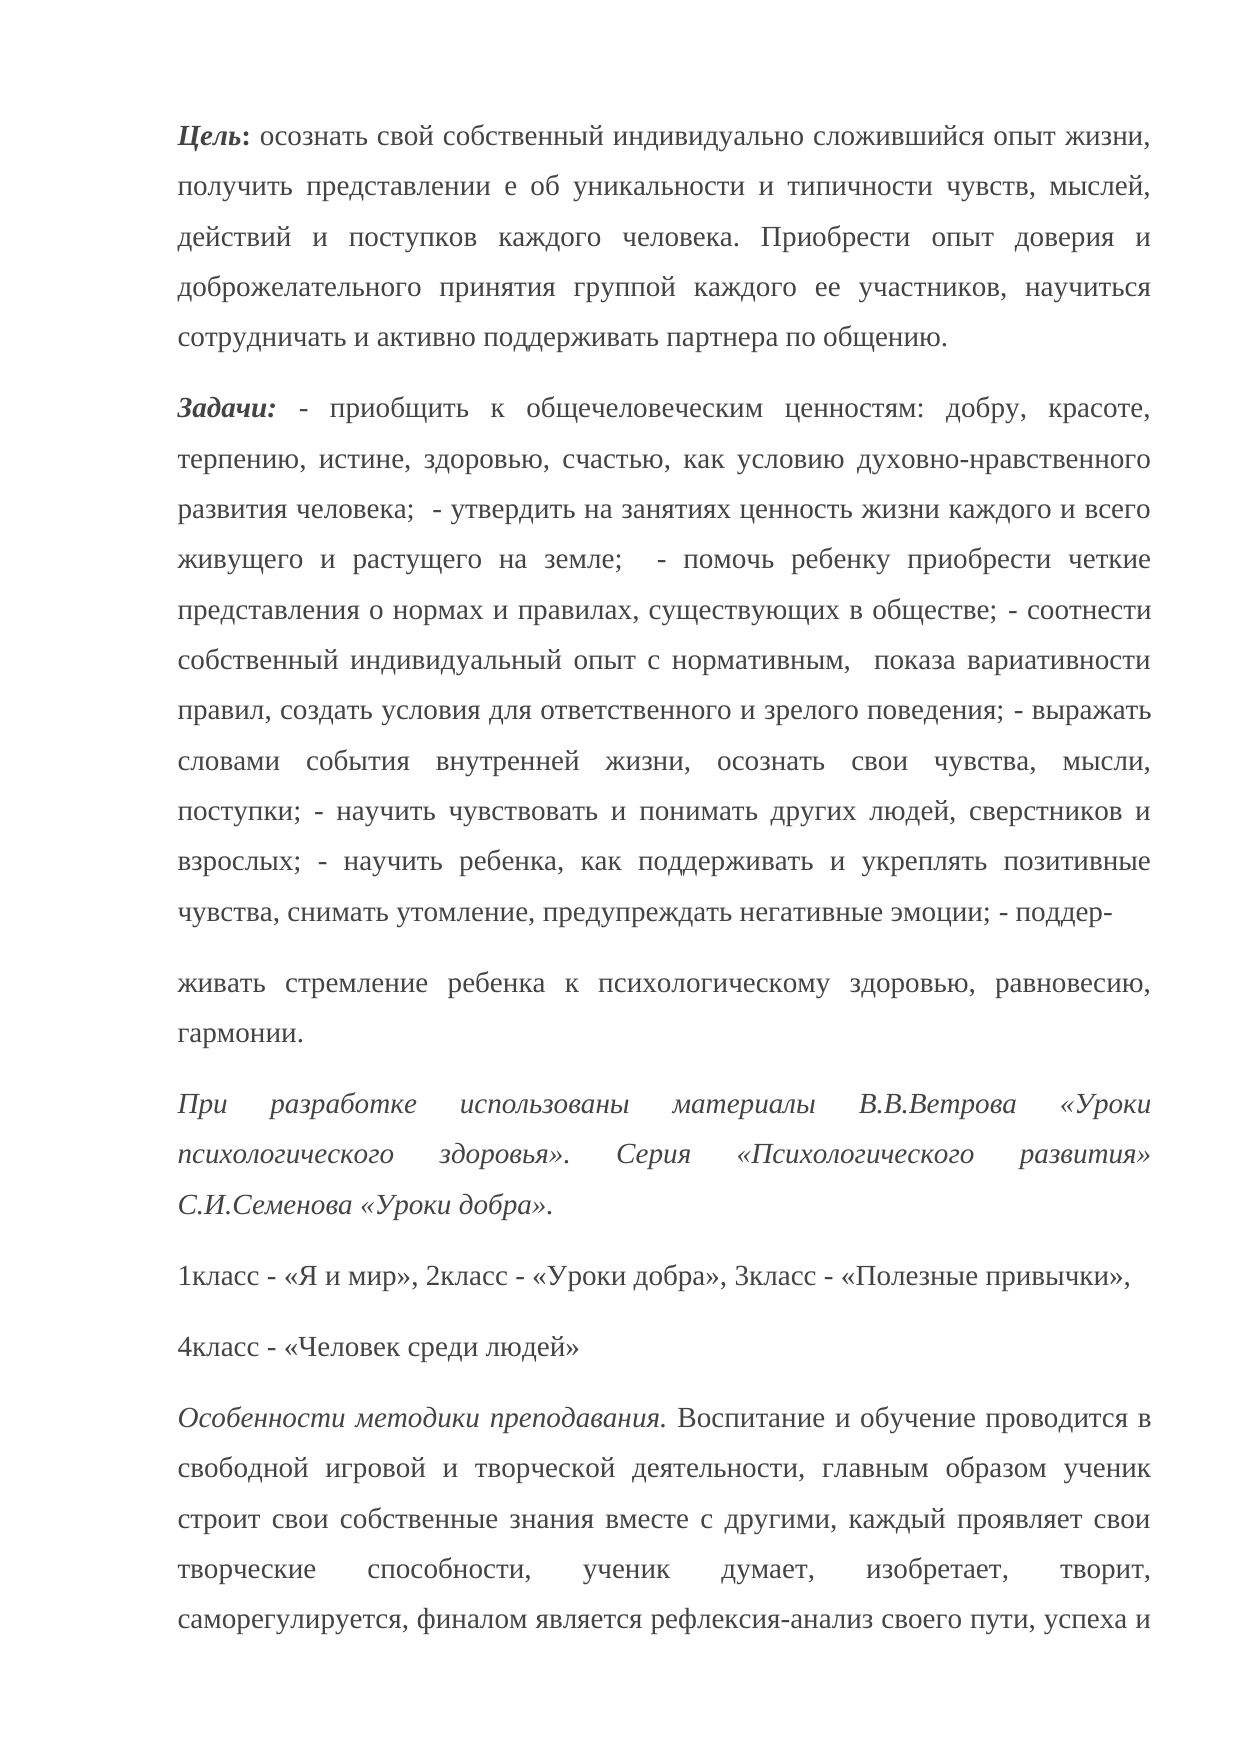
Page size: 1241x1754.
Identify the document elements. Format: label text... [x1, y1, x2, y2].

text живать стремление ребенка к психологическому здоровью, равновесию, гармонии. [177, 965, 1152, 1049]
text При разработке использованы материалы В.В.Ветрова «Уроки психологического здоровья». Серия «Психологического развития» С.И.Семенова «Уроки добра». [177, 1086, 1152, 1220]
text 1класс - «Я и мир», 2класс - «Уроки добра», 3класс - «Полезные привычки», [177, 1258, 1152, 1292]
text Цель: осознать свой собственный индивидуально сложившийся опыт жизни, получить представлении е об уникальности и типичности чувств, мыслей, действий и поступков каждого человека. Приобрести опыт доверия и доброжелательного принятия группой каждого ее участников, научиться сотрудничать и активно поддерживать партнера по общению. [177, 118, 1152, 353]
text Задачи: - приобщить к общечеловеческим ценностям: добру, красоте, терпению, истине, здоровью, счастью, как условию духовно-нравственного развития человека; - утвердить на занятиях ценность жизни каждого и всего живущего и растущего на земле; - помочь ребенку приобрести четкие представления о нормах и правилах, существующих в обществе; - соотнести собственный индивидуальный опыт с нормативным, показа вариативности правил, создать условия для ответственного и зрелого поведения; - выражать словами события внутренней жизни, осознать свои чувства, мысли, поступки; - научить чувствовать и понимать других людей, сверстников и взрослых; - научить ребенка, как поддерживать и укреплять позитивные чувства, снимать утомление, предупреждать негативные эмоции; - поддер- [177, 391, 1152, 927]
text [177, 1400, 1152, 1635]
text 4класс - «Человек среди людей» [177, 1329, 1152, 1363]
